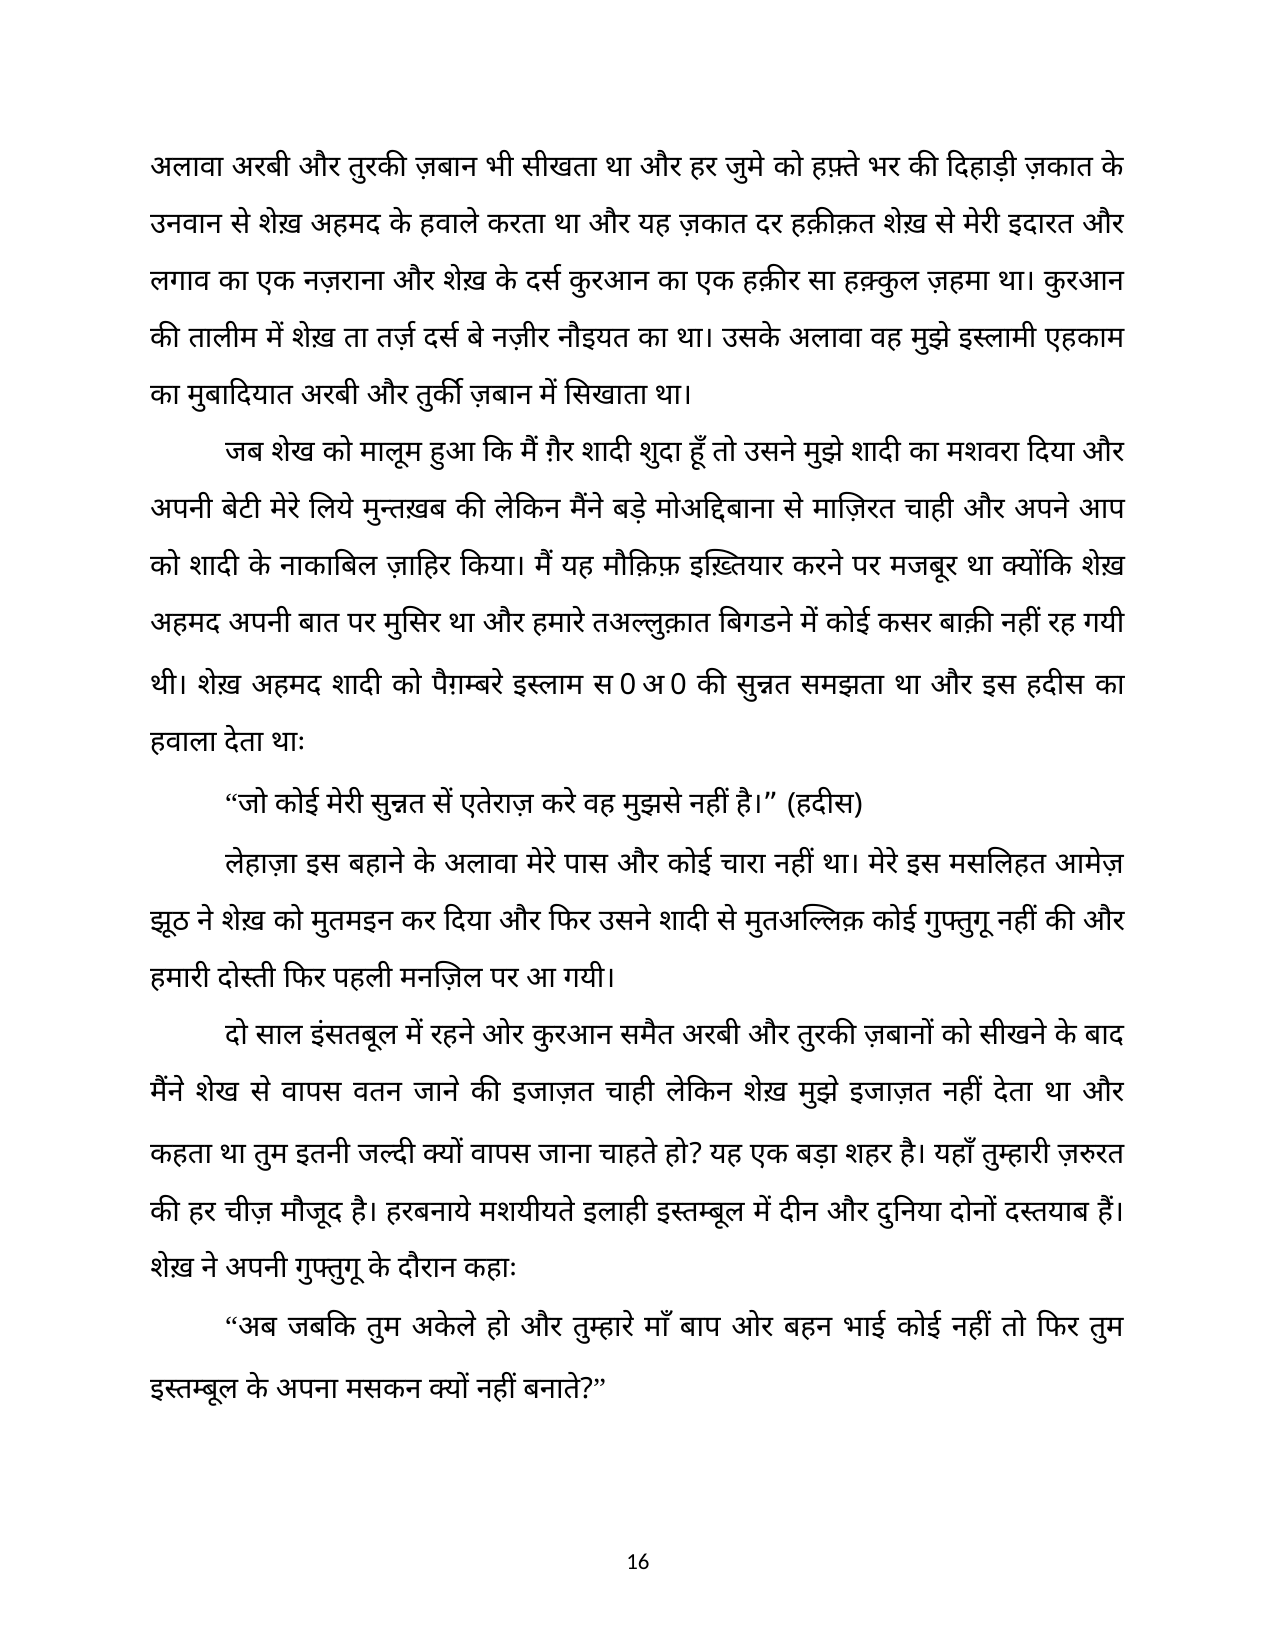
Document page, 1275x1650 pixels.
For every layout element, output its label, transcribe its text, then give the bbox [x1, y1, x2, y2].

text दो साल इंसतबूल में रहने ओर कुरआन समैत अरबी और तुरकी ज़बानों को सीखने के बाद मैंने शेख से वापस वतन जाने की इजाज़त चाही लेकिन शेख़ मुझे इजाज़त नहीं देता था और कहता था तुम इतनी जल्दी क्यों वापस जाना चाहते हो? यह एक बड़ा शहर है। यहाँ तुम्हारी ज़रुरत की हर चीज़ मौजूद है। हरबनाये मशयीयते इलाही इस्तम्बूल में दीन और दुनिया दोनों दस्तयाब हैं। शेख़ ने अपनी गुफ्तुगू के दौरान कहाः [150, 1018, 1125, 1290]
text लेहाज़ा इस बहाने के अलावा मेरे पास और कोई चारा नहीं था। मेरे इस मसलिहत आमेज़ झूठ ने शेख़ को मुतमइन कर दिया और फिर उसने शादी से मुतअल्लिक़ कोई गुफ्तुगू नहीं की और हमारी दोस्ती फिर पहली मनज़िल पर आ गयी। [150, 847, 1125, 999]
text “जो कोई मेरी सुन्नत सें एतेराज़ करे वह मुझसे नहीं है।” (हदीस) [150, 783, 1125, 826]
text जब शेख को मालूम हुआ कि मैं ग़ैर शादी शुदा हूँ तो उसने मुझे शादी का मशवरा दिया और अपनी बेटी मेरे लिये मुन्तख़ब की लेकिन मैंने बड़े मोअद्दिबाना से माज़िरत चाही और अपने आप को शादी के नाकाबिल ज़ाहिर किया। मैं यह मौक़िफ़ इख़्तियार करने पर मजबूर था क्योंकि शेख़ अहमद अपनी बात पर मुसिर था और हमारे तअल्लुक़ात बिगडने में कोई कसर बाक़ी नहीं रह गयी थी। शेख़ अहमद शादी को पैग़म्बरे इस्लाम स0अ0 की सुन्नत समझता था और इस हदीस का हवाला देता थाः [150, 435, 1125, 764]
text “अब जबकि तुम अकेले हो और तुम्हारे माँ बाप ओर बहन भाई कोई नहीं तो फिर तुम इस्तम्बूल के अपना मसकन क्यों नहीं बनाते?” [150, 1309, 1125, 1411]
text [150, 150, 1125, 416]
